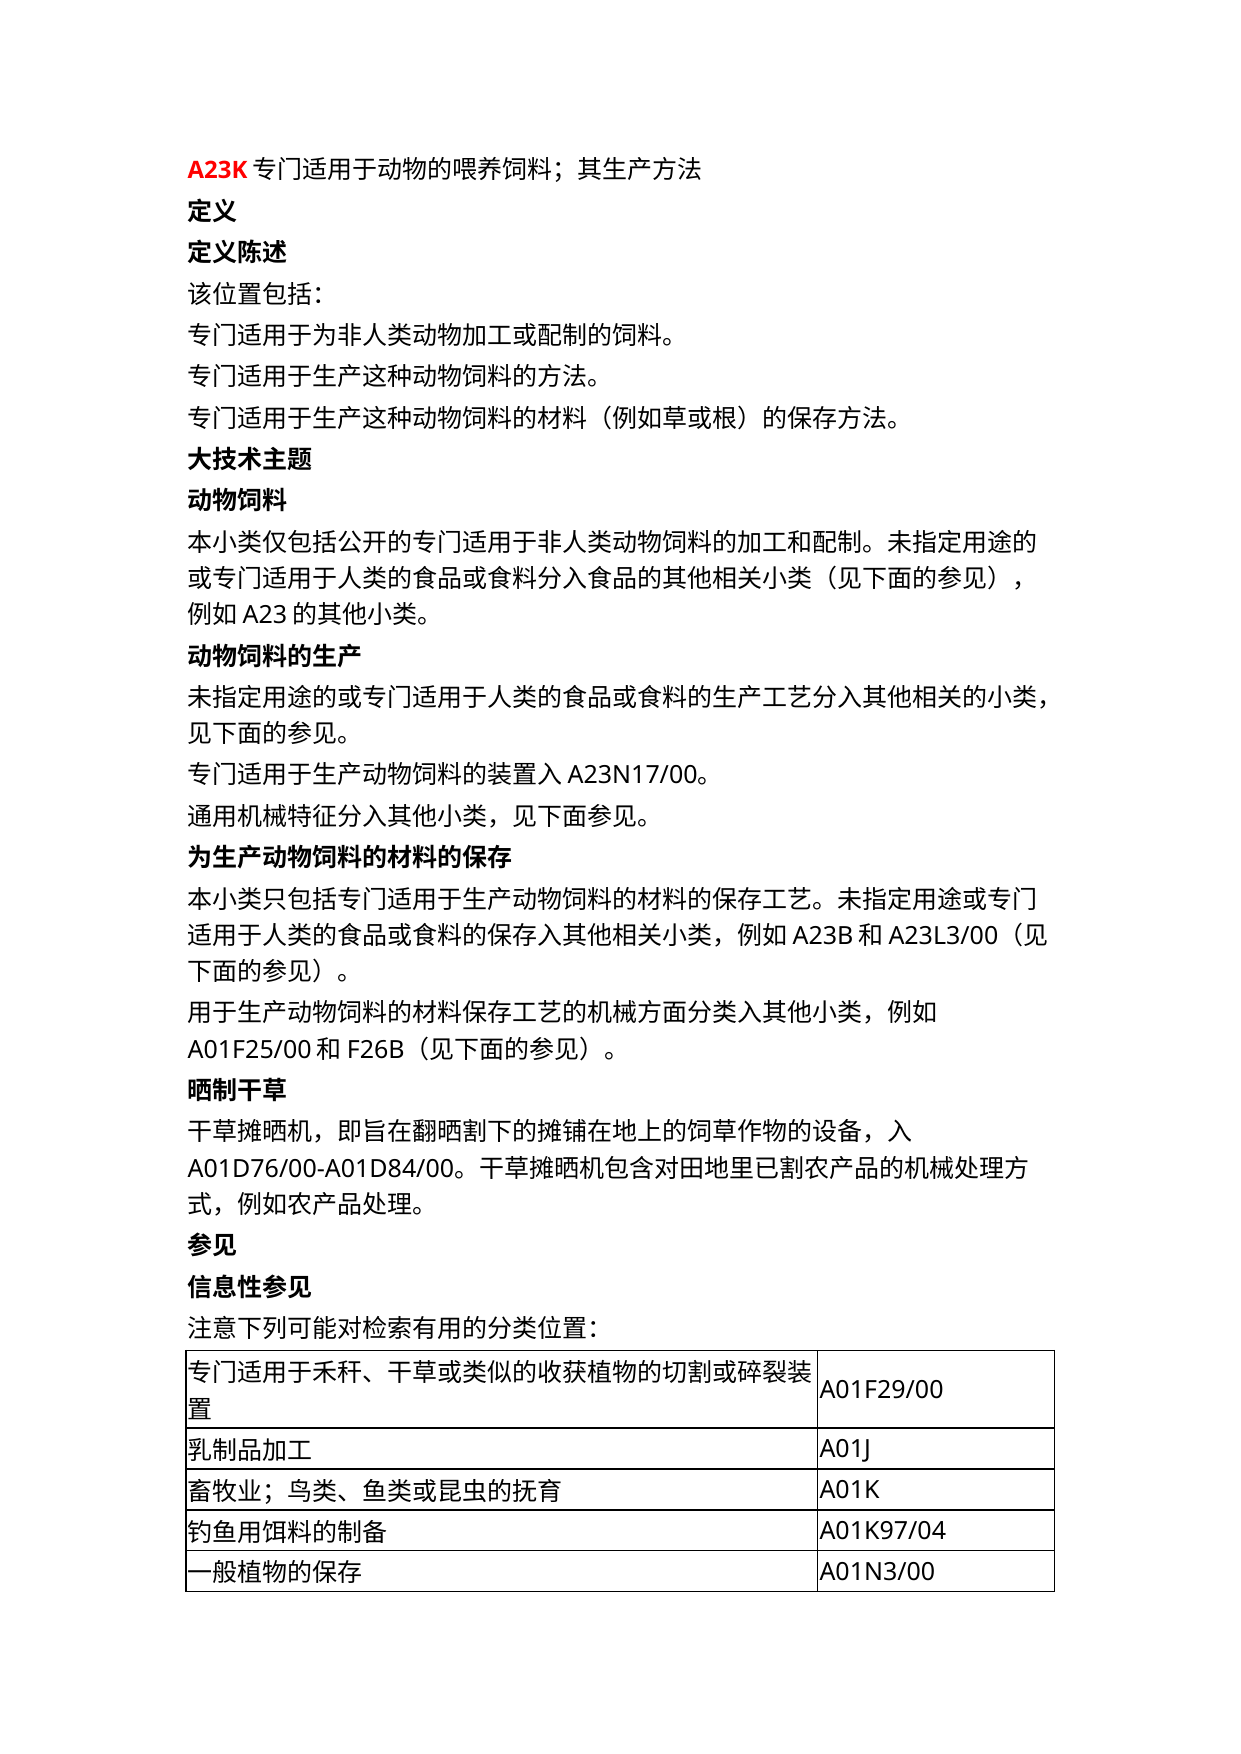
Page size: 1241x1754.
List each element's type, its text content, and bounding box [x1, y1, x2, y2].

text A23K专门适用于动物的喂养饲料；其生产方法 [187, 150, 1053, 186]
text 本小类只包括专门适用于生产动物饲料的材料的保存工艺。未指定用途或专门适用于人类的食品或食料的保存入其他相关小类，例如A23B和A23L3/00（见下面的参见）。 [187, 879, 1053, 988]
table_cell A01J [818, 1429, 1054, 1468]
table_cell 一般植物的保存 [187, 1551, 817, 1591]
text 专门适用于生产动物饲料的装置入A23N17/00。 [187, 755, 1053, 791]
text 该位置包括： [187, 274, 1053, 310]
table_cell 畜牧业；鸟类、鱼类或昆虫的抚育 [187, 1470, 817, 1509]
table_cell A01K97/04 [818, 1511, 1054, 1550]
table_cell A01N3/00 [818, 1551, 1054, 1591]
table_header A01F29/00 [818, 1351, 1054, 1427]
text 用于生产动物饲料的材料保存工艺的机械方面分类入其他小类，例如A01F25/00和F26B（见下面的参见）。 [187, 993, 1053, 1065]
table_header 专门适用于禾秆、干草或类似的收获植物的切割或碎裂装置 [187, 1351, 817, 1427]
text 干草摊晒机，即旨在翻晒割下的摊铺在地上的饲草作物的设备，入A01D76/00-A01D84/00。干草摊晒机包含对田地里已割农产品的机械处理方式，例如农产品处理。 [187, 1112, 1053, 1221]
text 大技术主题 [187, 439, 1053, 476]
table_cell 乳制品加工 [187, 1429, 817, 1468]
text 本小类仅包括公开的专门适用于非人类动物饲料的加工和配制。未指定用途的或专门适用于人类的食品或食料分入食品的其他相关小类（见下面的参见），例如A23的其他小类。 [187, 522, 1053, 631]
text 动物饲料 [187, 481, 1053, 517]
text 动物饲料的生产 [187, 636, 1053, 672]
text 专门适用于为非人类动物加工或配制的饲料。 [187, 315, 1053, 352]
text 未指定用途的或专门适用于人类的食品或食料的生产工艺分入其他相关的小类，见下面的参见。 [187, 677, 1053, 750]
text 参见 [187, 1226, 1053, 1262]
text 专门适用于生产这种动物饲料的方法。 [187, 357, 1053, 393]
text 信息性参见 [187, 1267, 1053, 1303]
text 晒制干草 [187, 1071, 1053, 1107]
text 定义陈述 [187, 233, 1053, 269]
table_cell A01K [818, 1470, 1054, 1509]
table_cell 钓鱼用饵料的制备 [187, 1511, 817, 1550]
text 通用机械特征分入其他小类，见下面参见。 [187, 796, 1053, 833]
text 注意下列可能对检索有用的分类位置： [187, 1308, 1053, 1345]
text 为生产动物饲料的材料的保存 [187, 838, 1053, 874]
text 定义 [187, 191, 1053, 228]
text 专门适用于生产这种动物饲料的材料（例如草或根）的保存方法。 [187, 398, 1053, 434]
